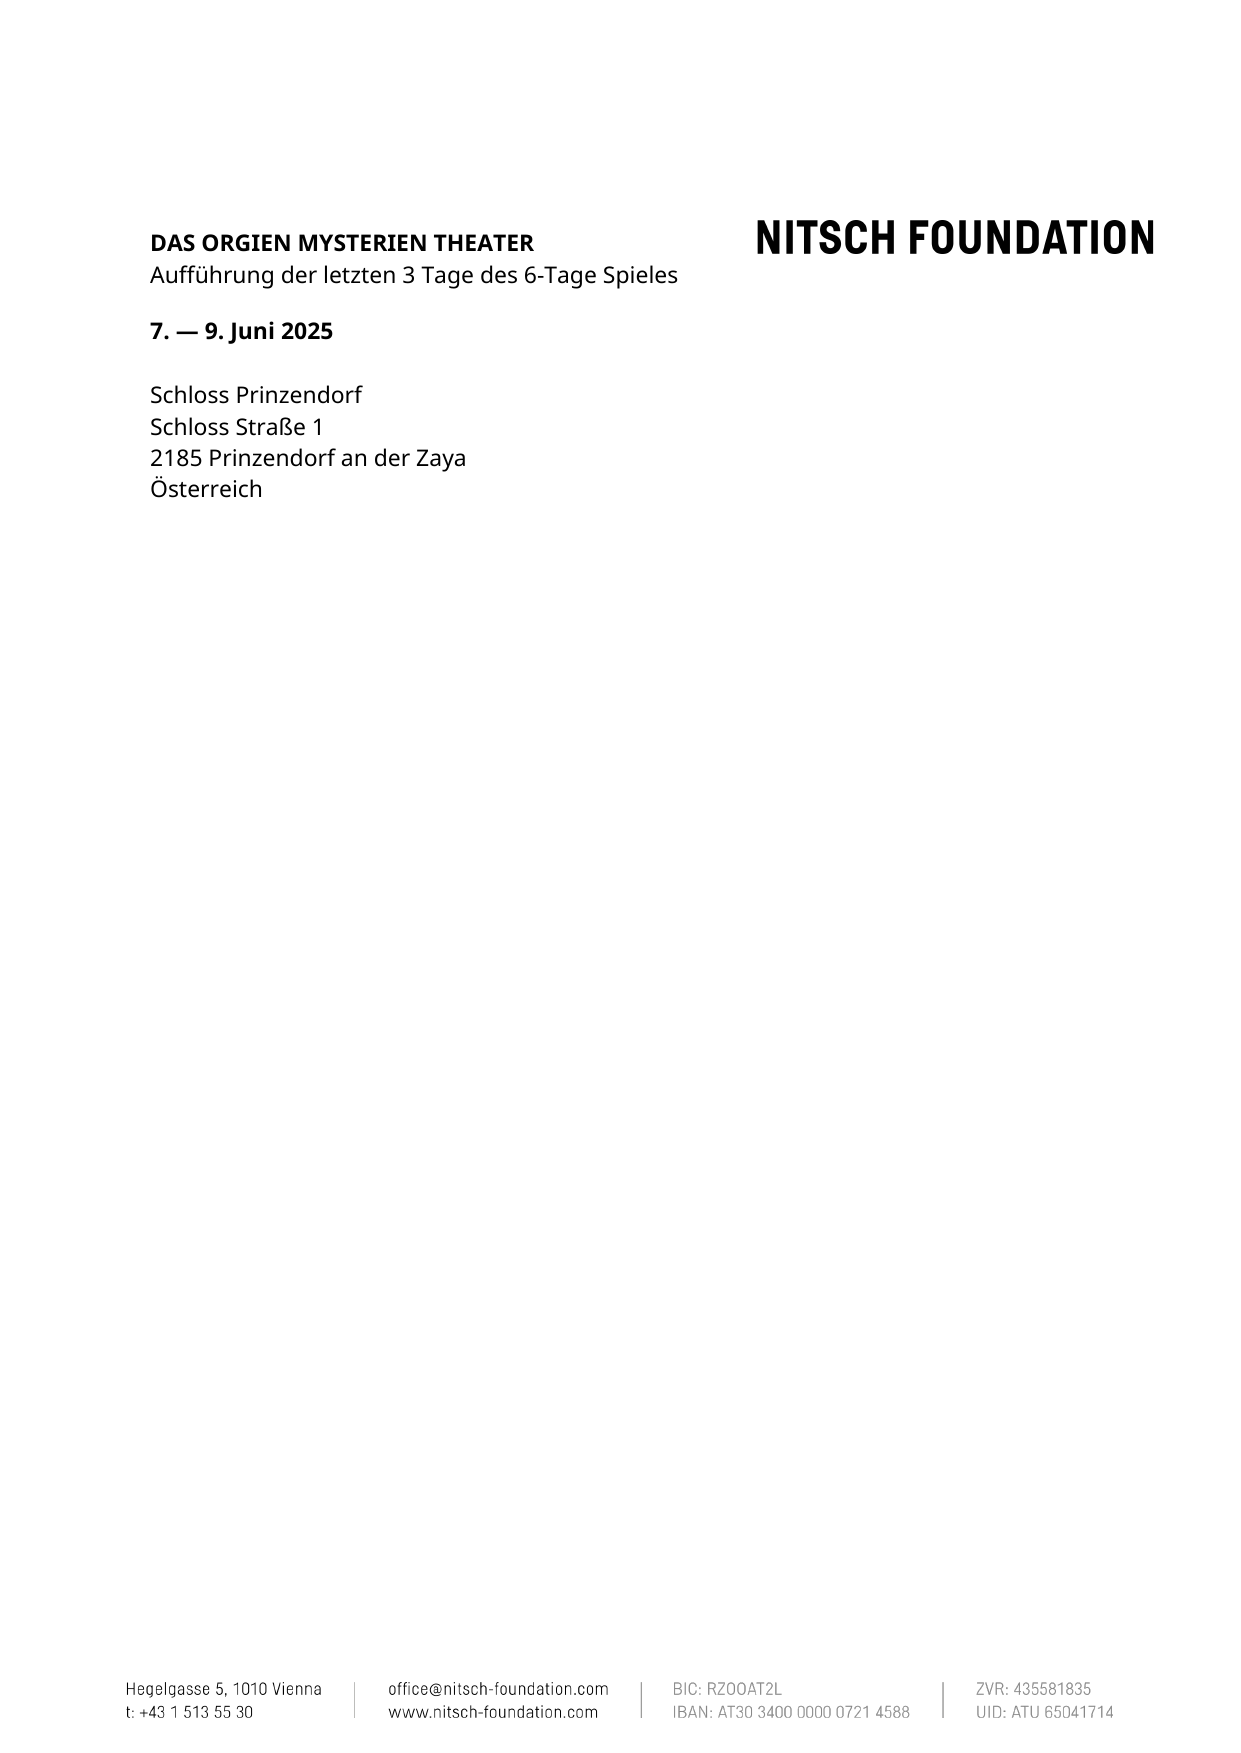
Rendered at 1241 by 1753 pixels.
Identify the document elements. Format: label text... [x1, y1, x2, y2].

picture [126, 1682, 1113, 1718]
text Schloss Prinzendorf [150, 379, 1090, 411]
text 2185 Prinzendorf an der Zaya [150, 442, 1090, 473]
text Österreich [150, 473, 1090, 504]
text Schloss Straße 1 [150, 411, 1090, 442]
text DAS ORGIEN MYSTERIEN THEATER Aufführung der letzten 3 Tage des 6-Tage Spieles [150, 227, 1090, 290]
text 7. — 9. Juni 2025 [150, 315, 1090, 346]
picture [757, 220, 1154, 254]
